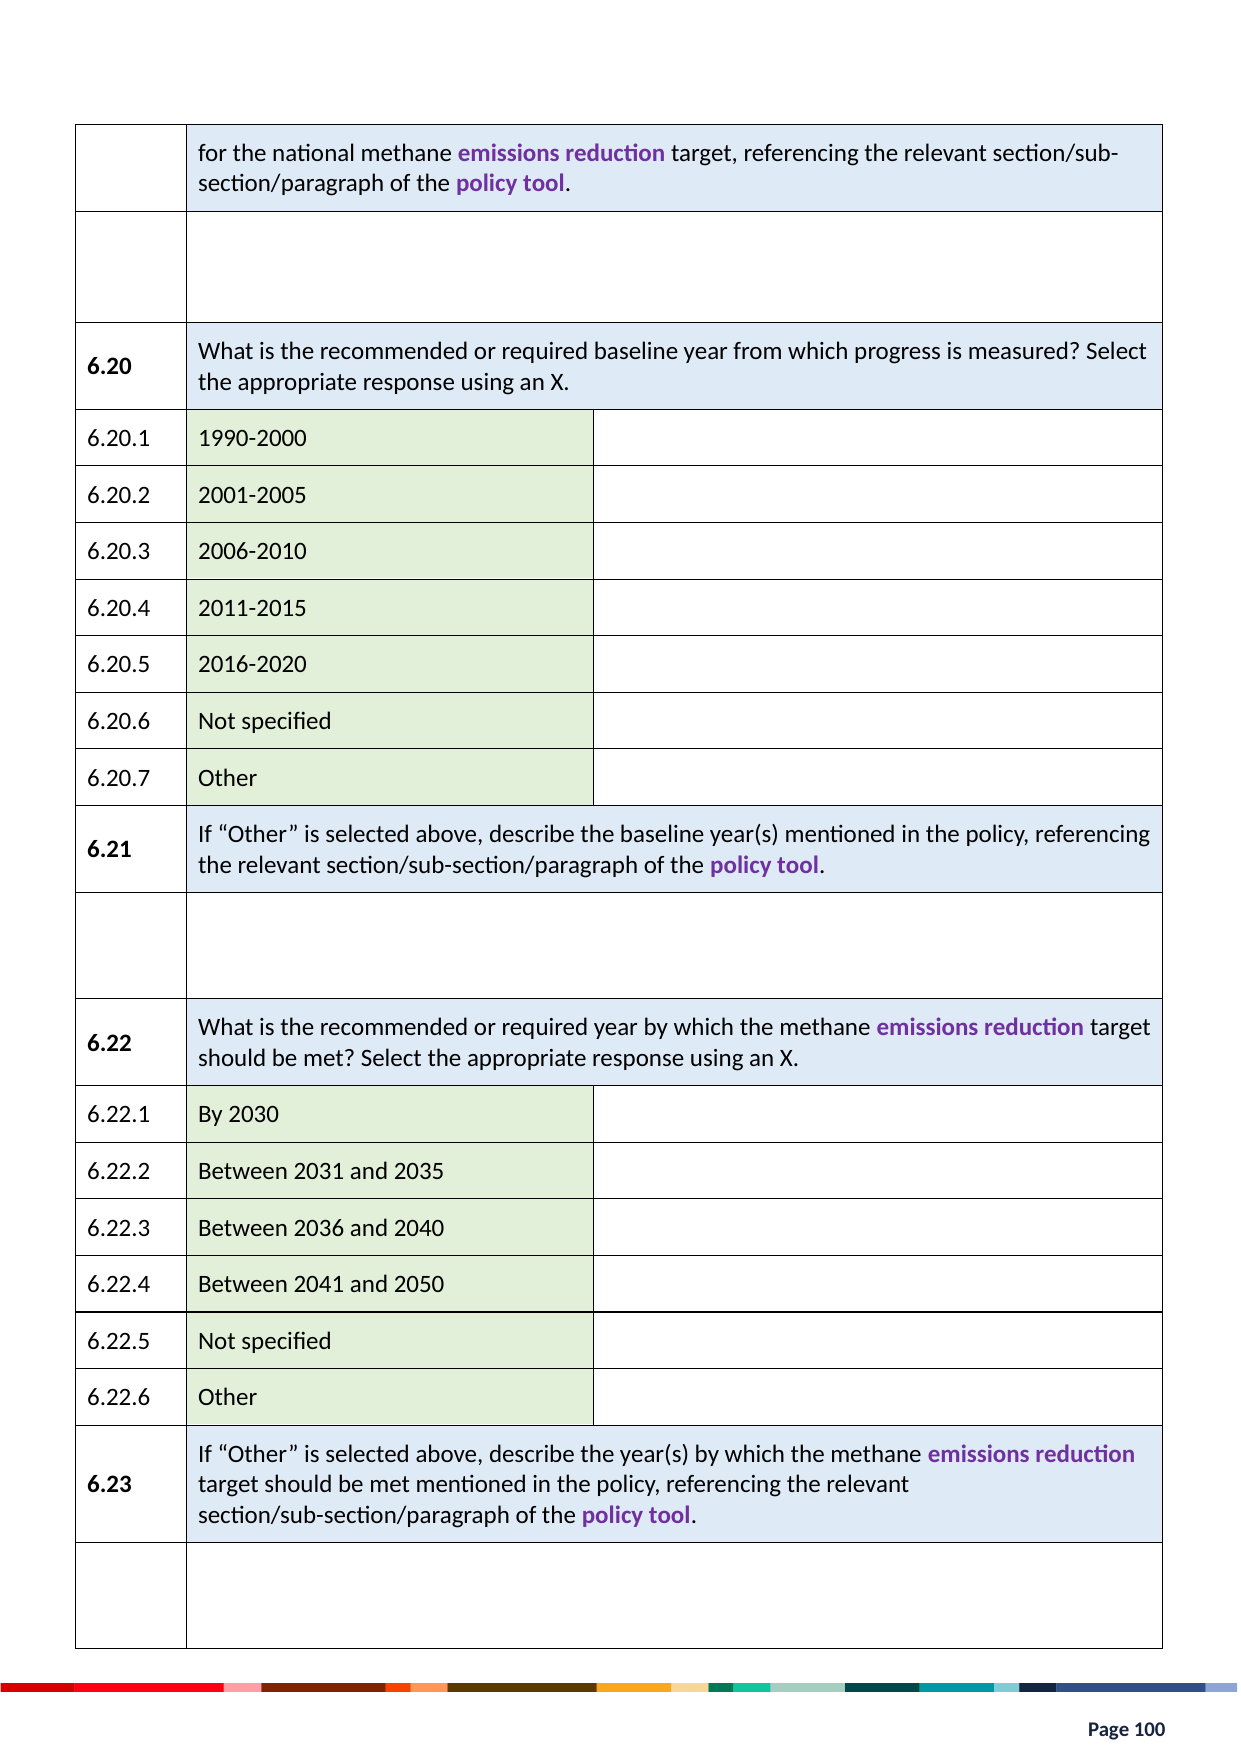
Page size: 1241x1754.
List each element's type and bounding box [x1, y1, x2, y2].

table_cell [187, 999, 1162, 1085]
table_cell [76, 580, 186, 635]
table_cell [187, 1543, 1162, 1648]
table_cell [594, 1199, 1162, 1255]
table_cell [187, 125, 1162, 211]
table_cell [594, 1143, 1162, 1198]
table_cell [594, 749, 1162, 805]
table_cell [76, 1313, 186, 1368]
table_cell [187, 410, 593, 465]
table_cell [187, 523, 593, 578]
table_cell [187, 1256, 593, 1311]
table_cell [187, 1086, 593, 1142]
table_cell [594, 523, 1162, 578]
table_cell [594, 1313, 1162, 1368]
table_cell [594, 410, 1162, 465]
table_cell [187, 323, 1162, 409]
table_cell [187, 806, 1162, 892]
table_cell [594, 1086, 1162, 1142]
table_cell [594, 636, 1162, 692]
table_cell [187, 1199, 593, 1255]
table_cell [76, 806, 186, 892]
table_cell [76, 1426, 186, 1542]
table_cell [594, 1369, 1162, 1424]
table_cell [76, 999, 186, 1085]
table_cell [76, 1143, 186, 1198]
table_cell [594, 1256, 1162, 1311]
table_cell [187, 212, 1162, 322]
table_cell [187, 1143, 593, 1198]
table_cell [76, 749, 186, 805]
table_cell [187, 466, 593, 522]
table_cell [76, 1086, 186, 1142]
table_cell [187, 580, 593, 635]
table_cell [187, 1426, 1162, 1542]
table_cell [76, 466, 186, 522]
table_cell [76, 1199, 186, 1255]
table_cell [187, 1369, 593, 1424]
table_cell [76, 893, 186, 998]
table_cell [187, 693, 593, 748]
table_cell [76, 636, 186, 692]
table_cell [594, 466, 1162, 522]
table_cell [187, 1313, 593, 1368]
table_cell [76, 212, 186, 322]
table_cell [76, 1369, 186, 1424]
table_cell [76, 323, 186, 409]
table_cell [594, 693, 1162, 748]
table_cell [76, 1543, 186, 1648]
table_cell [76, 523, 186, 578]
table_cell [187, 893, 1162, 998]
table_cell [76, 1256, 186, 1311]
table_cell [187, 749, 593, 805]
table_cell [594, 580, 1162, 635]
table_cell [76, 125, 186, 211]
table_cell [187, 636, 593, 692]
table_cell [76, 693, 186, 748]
picture [0, 1683, 1236, 1692]
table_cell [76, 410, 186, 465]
